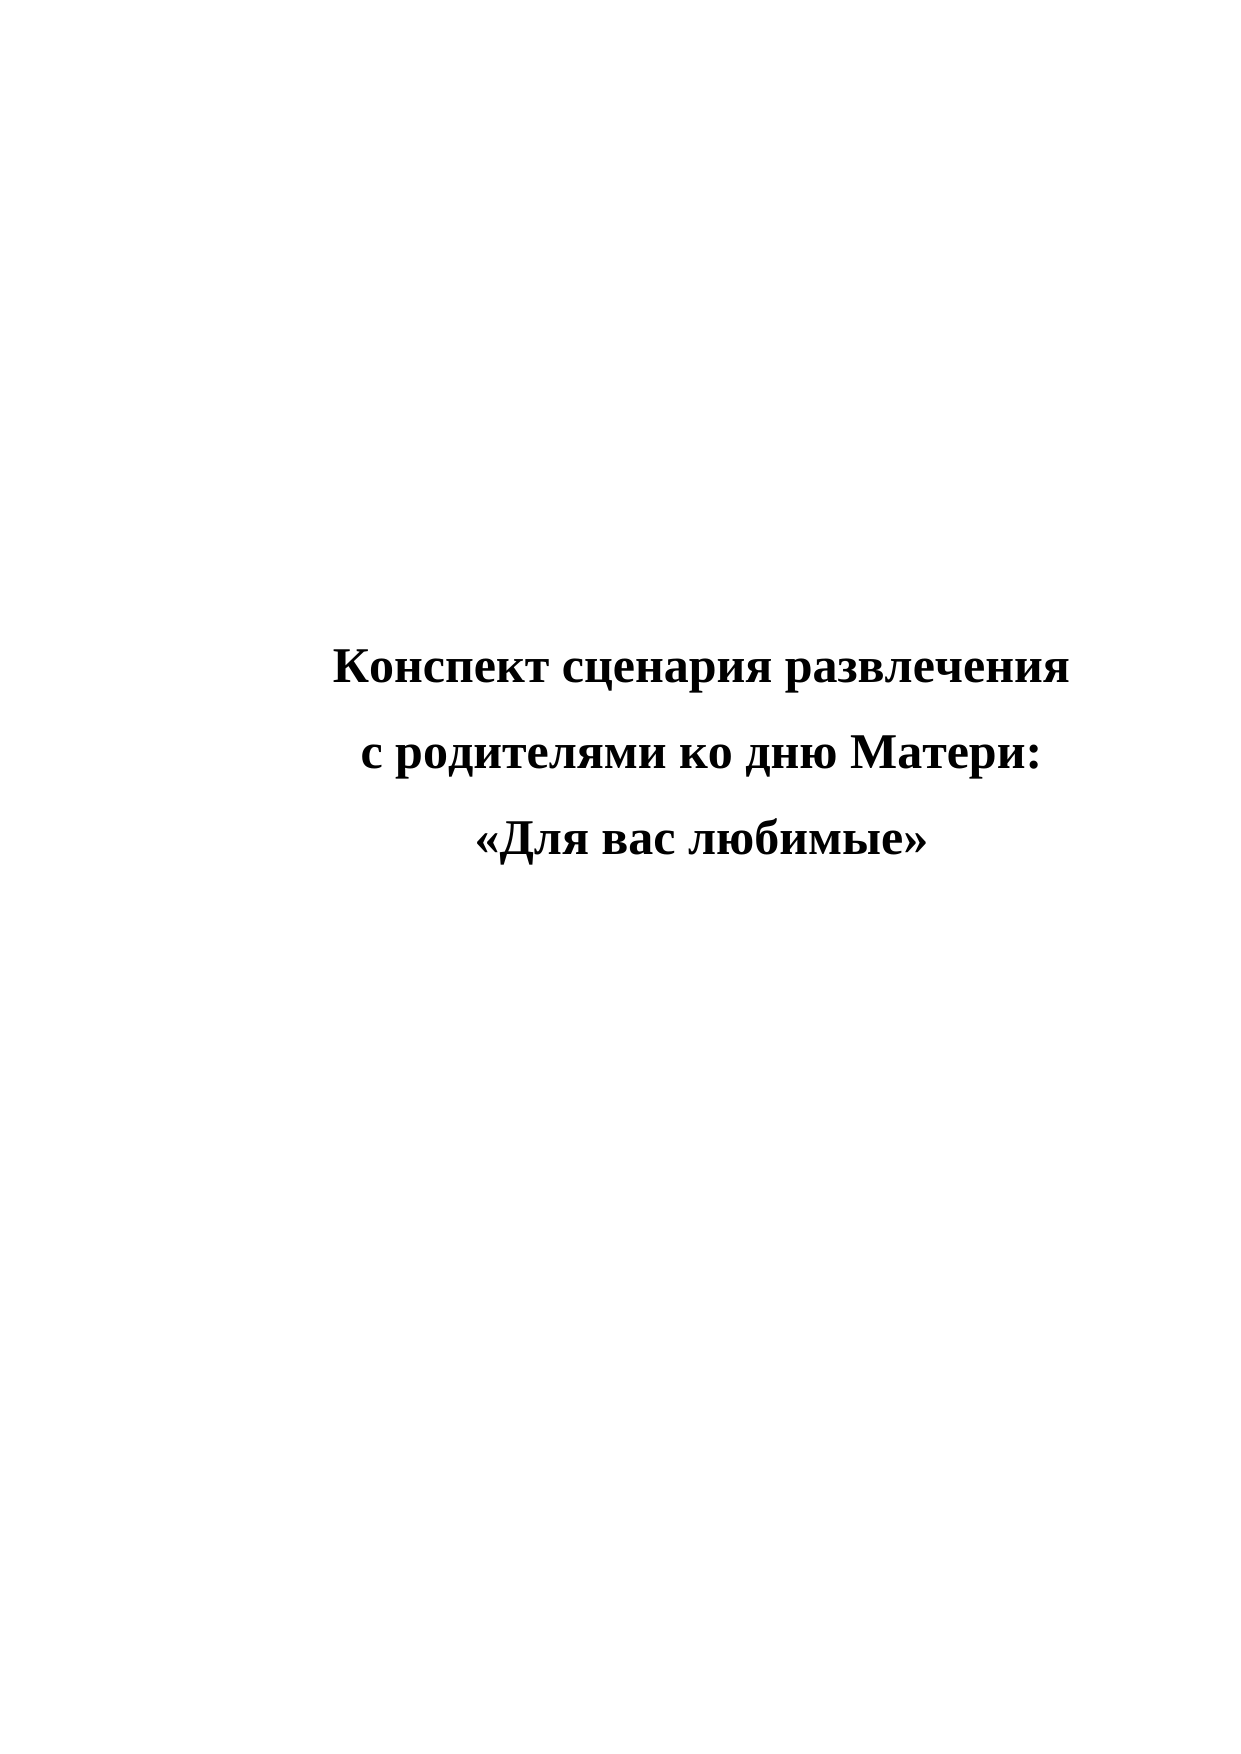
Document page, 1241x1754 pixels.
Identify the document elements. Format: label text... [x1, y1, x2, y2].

text с родителями ко дню Матери: [177, 722, 1152, 779]
text Конспект сценария развлечения [177, 636, 1152, 693]
text «Для вас любимые» [177, 808, 1152, 866]
